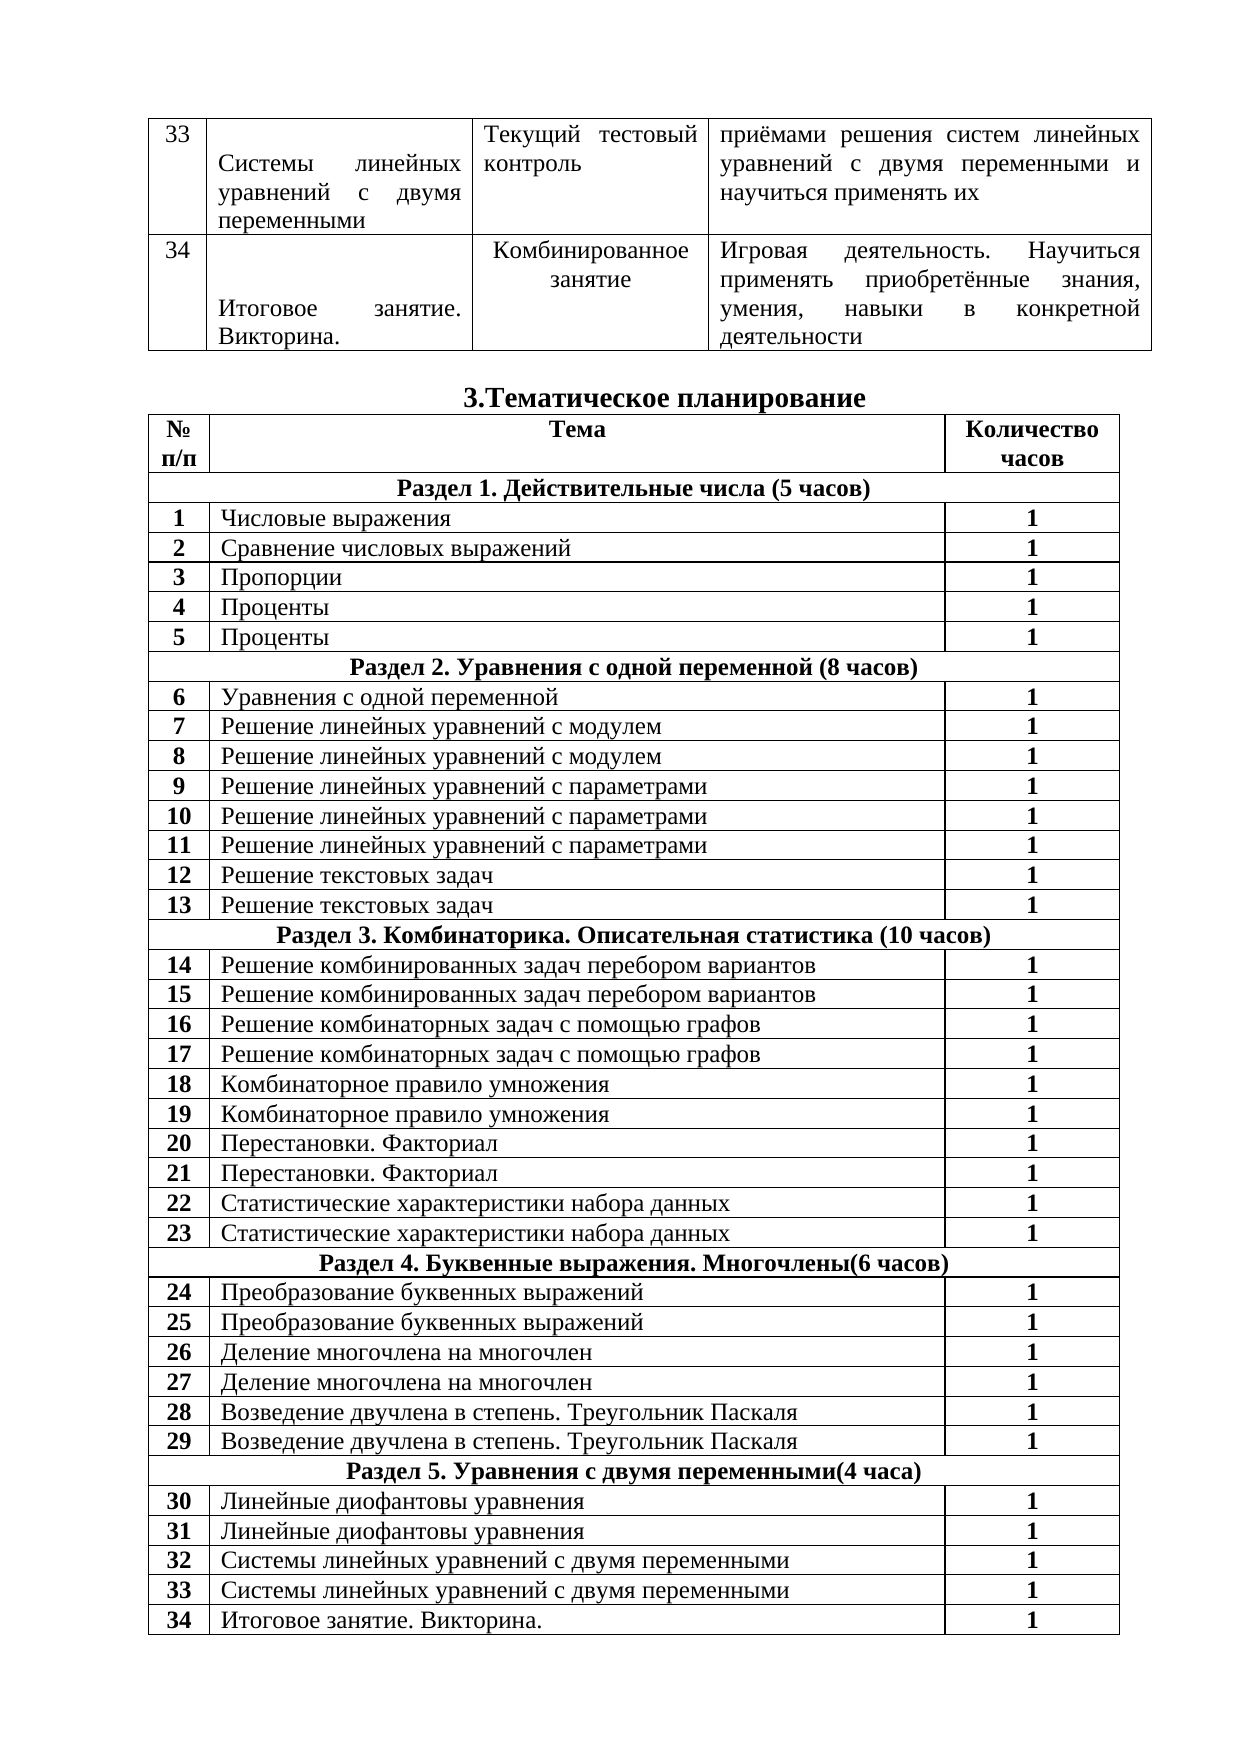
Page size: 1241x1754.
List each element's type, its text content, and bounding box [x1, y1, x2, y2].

table_cell 1 [946, 1486, 1119, 1515]
table_cell 1 [946, 890, 1119, 919]
table_header Тема [210, 415, 944, 472]
table_cell 4 [149, 592, 209, 621]
table_cell 27 [149, 1367, 209, 1396]
table_cell Раздел 1. Действительные числа (5 часов) [149, 473, 1119, 502]
table_cell Решение текстовых задач [210, 890, 944, 919]
table_cell 26 [149, 1337, 209, 1366]
table_cell 20 [149, 1129, 209, 1157]
table_cell Перестановки. Факториал [210, 1129, 944, 1157]
table_cell 31 [149, 1516, 209, 1544]
table_cell 1 [946, 592, 1119, 621]
table_cell Раздел 5. Уравнения с двумя переменными(4 часа) [149, 1456, 1119, 1485]
table_cell Проценты [210, 622, 944, 651]
table_cell Решение линейных уравнений с параметрами [210, 771, 944, 800]
table_cell 1 [946, 1307, 1119, 1336]
table_cell 3 [149, 563, 209, 591]
table_cell 1 [946, 860, 1119, 889]
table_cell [709, 119, 1151, 234]
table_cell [207, 119, 472, 234]
table_cell 1 [946, 950, 1119, 978]
table_cell 6 [149, 682, 209, 710]
table_cell Статистические характеристики набора данных [210, 1218, 944, 1247]
table_cell Итоговое занятие. Викторина. [210, 1605, 944, 1634]
table_cell 1 [946, 1546, 1119, 1574]
table_cell 1 [946, 1575, 1119, 1604]
table_cell 30 [149, 1486, 209, 1515]
table_cell 1 [946, 711, 1119, 740]
table_cell 1 [946, 1158, 1119, 1187]
table_cell Решение линейных уравнений с модулем [210, 741, 944, 770]
table_cell 1 [946, 980, 1119, 1008]
table_cell Решение текстовых задач [210, 860, 944, 889]
table_cell 1 [946, 563, 1119, 591]
table_cell Пропорции [210, 563, 944, 591]
table_cell 33 [149, 1575, 209, 1604]
table_cell 18 [149, 1069, 209, 1098]
table_cell 22 [149, 1188, 209, 1217]
table_cell 15 [149, 980, 209, 1008]
table_cell 25 [149, 1307, 209, 1336]
table_cell Итоговое занятие. Викторина. [207, 235, 472, 350]
table_cell 1 [946, 682, 1119, 710]
table_cell Преобразование буквенных выражений [210, 1307, 944, 1336]
table_cell 1 [946, 1278, 1119, 1306]
table_cell Перестановки. Факториал [210, 1158, 944, 1187]
table_cell Возведение двучлена в степень. Треугольник Паскаля [210, 1397, 944, 1425]
table_cell Раздел 2. Уравнения с одной переменной (8 часов) [149, 652, 1119, 681]
table_cell Сравнение числовых выражений [210, 533, 944, 561]
table_cell 9 [149, 771, 209, 800]
table_cell Линейные диофантовы уравнения [210, 1516, 944, 1544]
table_cell 1 [946, 1129, 1119, 1157]
table_cell 32 [149, 1546, 209, 1574]
table_cell Возведение двучлена в степень. Треугольник Паскаля [210, 1426, 944, 1455]
table_cell 1 [946, 622, 1119, 651]
table_cell 1 [946, 1605, 1119, 1634]
table_cell Системы линейных уравнений с двумя переменными [210, 1546, 944, 1574]
table_cell Комбинированное занятие [473, 235, 708, 350]
table_cell 33 [149, 119, 206, 234]
table_cell 1 [946, 1337, 1119, 1366]
table_cell 1 [149, 503, 209, 532]
table_cell Раздел 4. Буквенные выражения. Многочлены(6 часов) [149, 1248, 1119, 1276]
table_cell 29 [149, 1426, 209, 1455]
table_cell Решение комбинаторных задач с помощью графов [210, 1039, 944, 1068]
table_cell Уравнения с одной переменной [210, 682, 944, 710]
table_cell Решение линейных уравнений с параметрами [210, 831, 944, 859]
table_cell 1 [946, 1039, 1119, 1068]
table_cell Раздел 3. Комбинаторика. Описательная статистика (10 часов) [149, 920, 1119, 949]
table_cell Решение линейных уравнений с модулем [210, 711, 944, 740]
table_cell 1 [946, 1426, 1119, 1455]
table_cell Деление многочлена на многочлен [210, 1367, 944, 1396]
text 3.Тематическое планирование [148, 380, 1181, 413]
table_cell 24 [149, 1278, 209, 1306]
table_cell 1 [946, 801, 1119, 829]
table_cell Числовые выражения [210, 503, 944, 532]
table_cell 1 [946, 1218, 1119, 1247]
table_cell 21 [149, 1158, 209, 1187]
table_cell 1 [946, 1009, 1119, 1038]
table_cell Решение комбинированных задач перебором вариантов [210, 980, 944, 1008]
table_cell Проценты [210, 592, 944, 621]
table_cell 34 [149, 1605, 209, 1634]
table_cell 1 [946, 533, 1119, 561]
table_cell Преобразование буквенных выражений [210, 1278, 944, 1306]
table_cell 1 [946, 1397, 1119, 1425]
table_cell 34 [149, 235, 206, 350]
table_cell 8 [149, 741, 209, 770]
table_cell Решение комбинированных задач перебором вариантов [210, 950, 944, 978]
table_cell 28 [149, 1397, 209, 1425]
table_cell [473, 119, 708, 234]
table_cell 13 [149, 890, 209, 919]
table_cell 1 [946, 503, 1119, 532]
table_cell Решение линейных уравнений с параметрами [210, 801, 944, 829]
table_cell Игровая деятельность. Научиться применять приобретённые знания, умения, навыки в конкретной деятельности [709, 235, 1151, 350]
table_cell 1 [946, 1516, 1119, 1544]
table_cell 10 [149, 801, 209, 829]
table_cell Комбинаторное правило умножения [210, 1069, 944, 1098]
table_cell 17 [149, 1039, 209, 1068]
table_cell 16 [149, 1009, 209, 1038]
table_cell Комбинаторное правило умножения [210, 1099, 944, 1127]
table_cell 1 [946, 771, 1119, 800]
table_cell 1 [946, 1099, 1119, 1127]
table_cell 1 [946, 741, 1119, 770]
table_cell Деление многочлена на многочлен [210, 1337, 944, 1366]
table_cell 19 [149, 1099, 209, 1127]
table_cell 1 [946, 1367, 1119, 1396]
table_cell Линейные диофантовы уравнения [210, 1486, 944, 1515]
table_cell Статистические характеристики набора данных [210, 1188, 944, 1217]
table_cell Решение комбинаторных задач с помощью графов [210, 1009, 944, 1038]
table_cell 11 [149, 831, 209, 859]
table_cell 2 [149, 533, 209, 561]
table_cell Системы линейных уравнений с двумя переменными [210, 1575, 944, 1604]
table_cell 1 [946, 831, 1119, 859]
table_cell 7 [149, 711, 209, 740]
table_cell 1 [946, 1069, 1119, 1098]
table_cell 14 [149, 950, 209, 978]
table_cell 5 [149, 622, 209, 651]
table_cell 1 [946, 1188, 1119, 1217]
table_header № п/п [149, 415, 209, 472]
table_cell 12 [149, 860, 209, 889]
table_header Количество часов [946, 415, 1119, 472]
table_cell 23 [149, 1218, 209, 1247]
